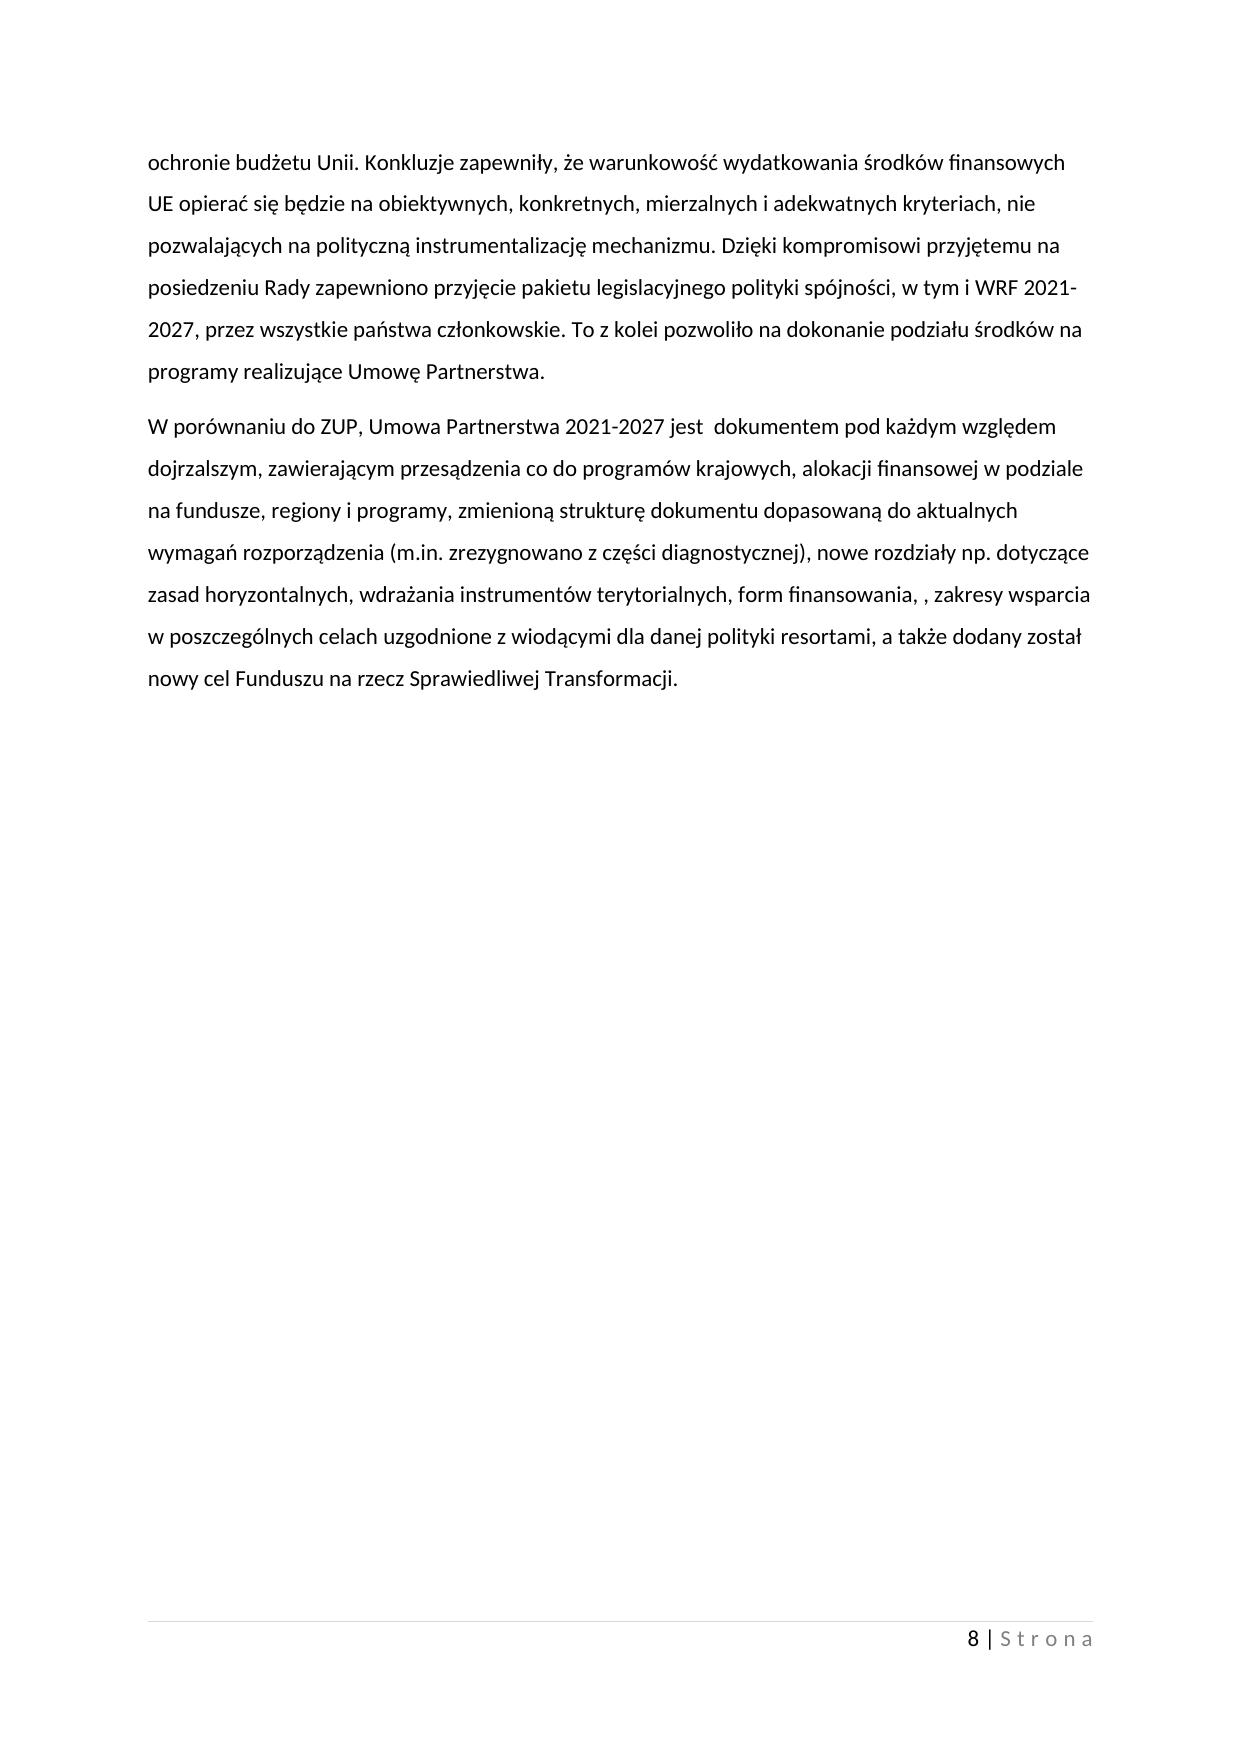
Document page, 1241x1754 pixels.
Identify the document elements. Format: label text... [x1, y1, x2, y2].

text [148, 148, 1093, 386]
text W porównaniu do ZUP, Umowa Partnerstwa 2021-2027 jest dokumentem pod każdym względem dojrzalszym, zawierającym przesądzenia co do programów krajowych, alokacji finansowej w podziale na fundusze, regiony i programy, zmienioną strukturę dokumentu dopasowaną do aktualnych wymagań rozporządzenia (m.in. zrezygnowano z części diagnostycznej), nowe rozdziały np. dotyczące zasad horyzontalnych, wdrażania instrumentów terytorialnych, form finansowania, , zakresy wsparcia w poszczególnych celach uzgodnione z wiodącymi dla danej polityki resortami, a także dodany został nowy cel Funduszu na rzecz Sprawiedliwej Transformacji. [148, 412, 1093, 692]
